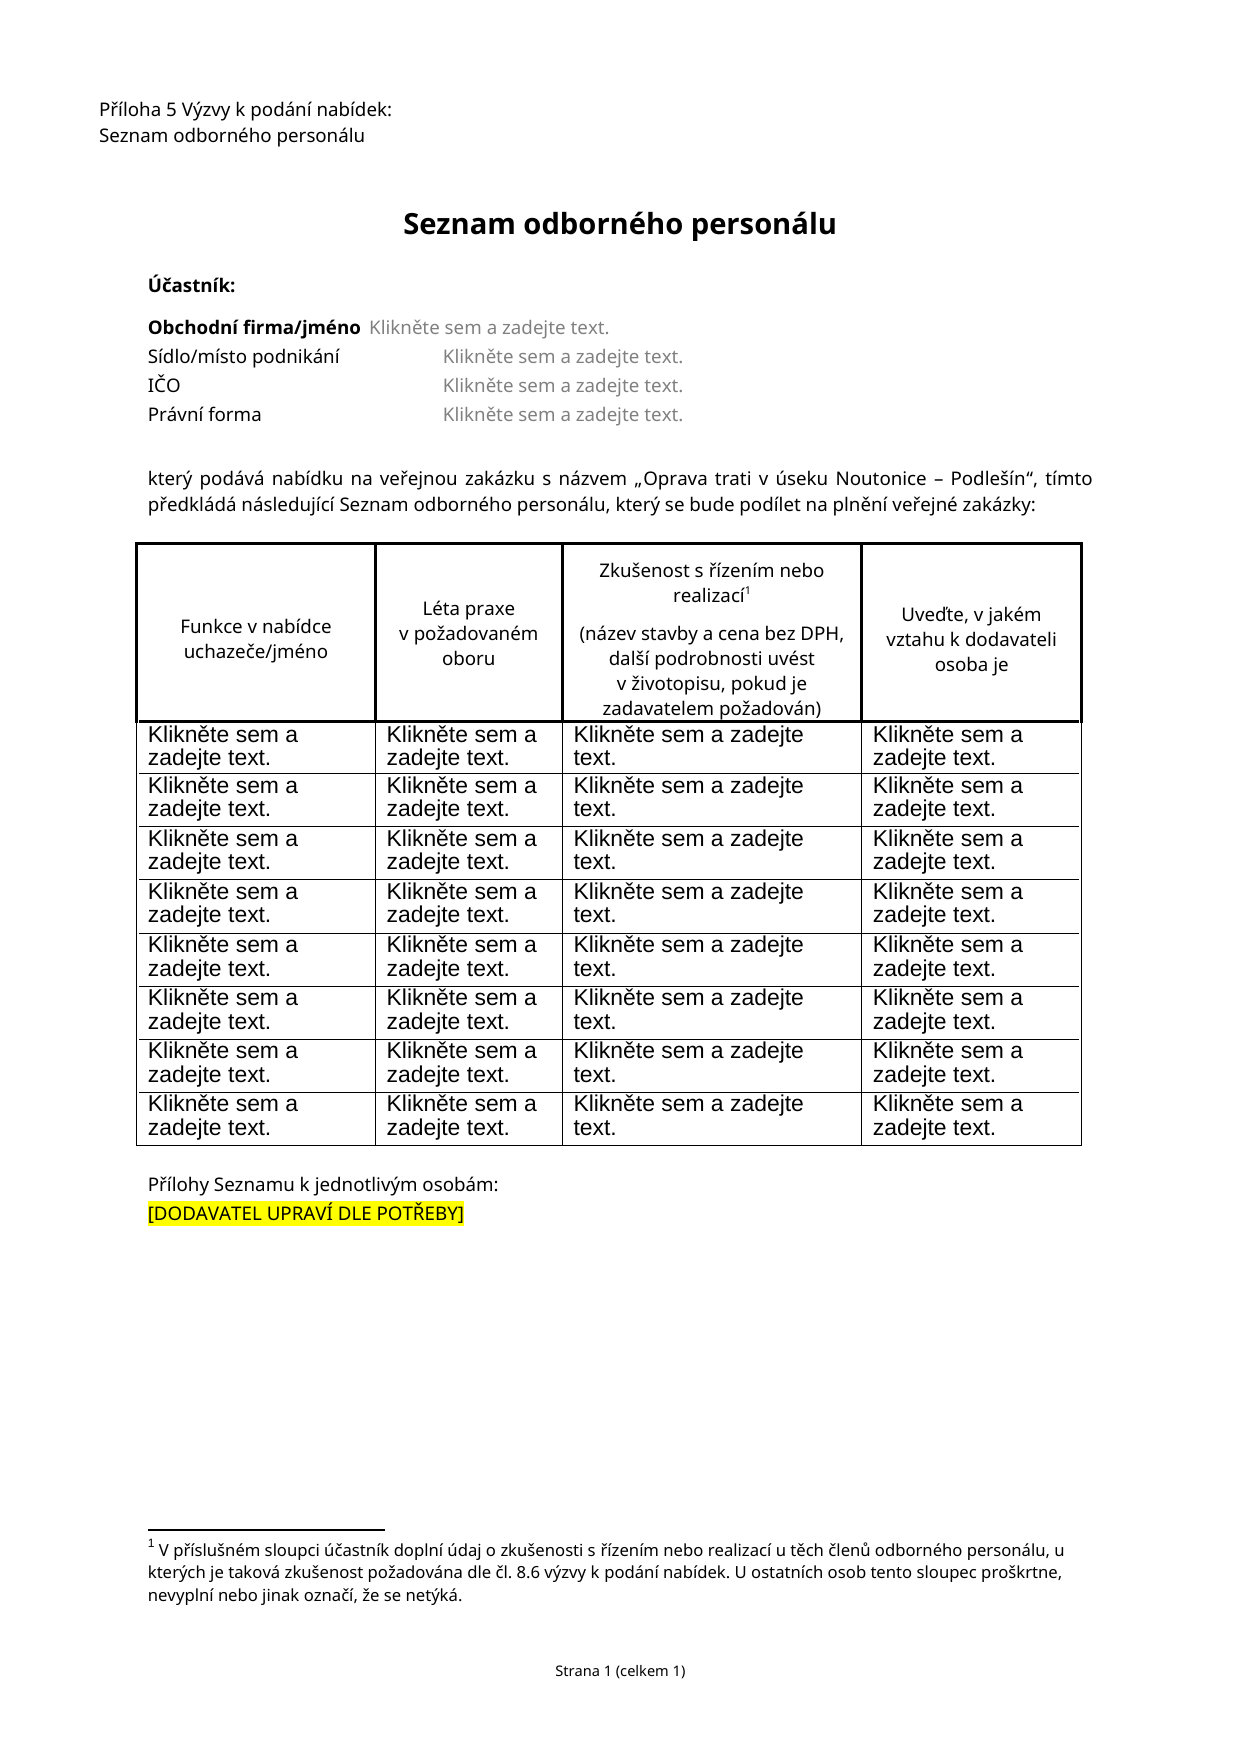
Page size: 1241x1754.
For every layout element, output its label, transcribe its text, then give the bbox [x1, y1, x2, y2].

text který podává nabídku na veřejnou zakázku s názvem „Oprava trati v úseku Noutonice – Podlešín“, tímto předkládá následující Seznam odborného personálu, který se bude podílet na plnění veřejné zakázky: [148, 465, 1093, 516]
text [DODAVATEL UPRAVÍ DLE POTŘEBY] [148, 1197, 1092, 1226]
text Sídlo/místo podnikání [148, 340, 1093, 369]
text Přílohy Seznamu k jednotlivým osobám: [148, 1172, 1093, 1197]
table_header Uveďte, v jakém vztahu k dodavateli osoba je [863, 545, 1080, 720]
title Seznam odborného personálu [148, 203, 1093, 243]
table_header Léta praxe v požadovaném oboru [377, 545, 561, 720]
text Obchodní firma/jméno [148, 311, 1093, 340]
text Právní forma [148, 398, 1093, 427]
text Účastník: [148, 268, 1093, 299]
table_header Funkce v nabídce uchazeče/jméno [138, 545, 374, 720]
table_header Zkušenost s řízením nebo realizací (název stavby a cena bez DPH, další podrobnosti uvést v životopisu, pokud je zadavatelem požadován) [564, 545, 860, 720]
text IČO [148, 369, 1093, 398]
